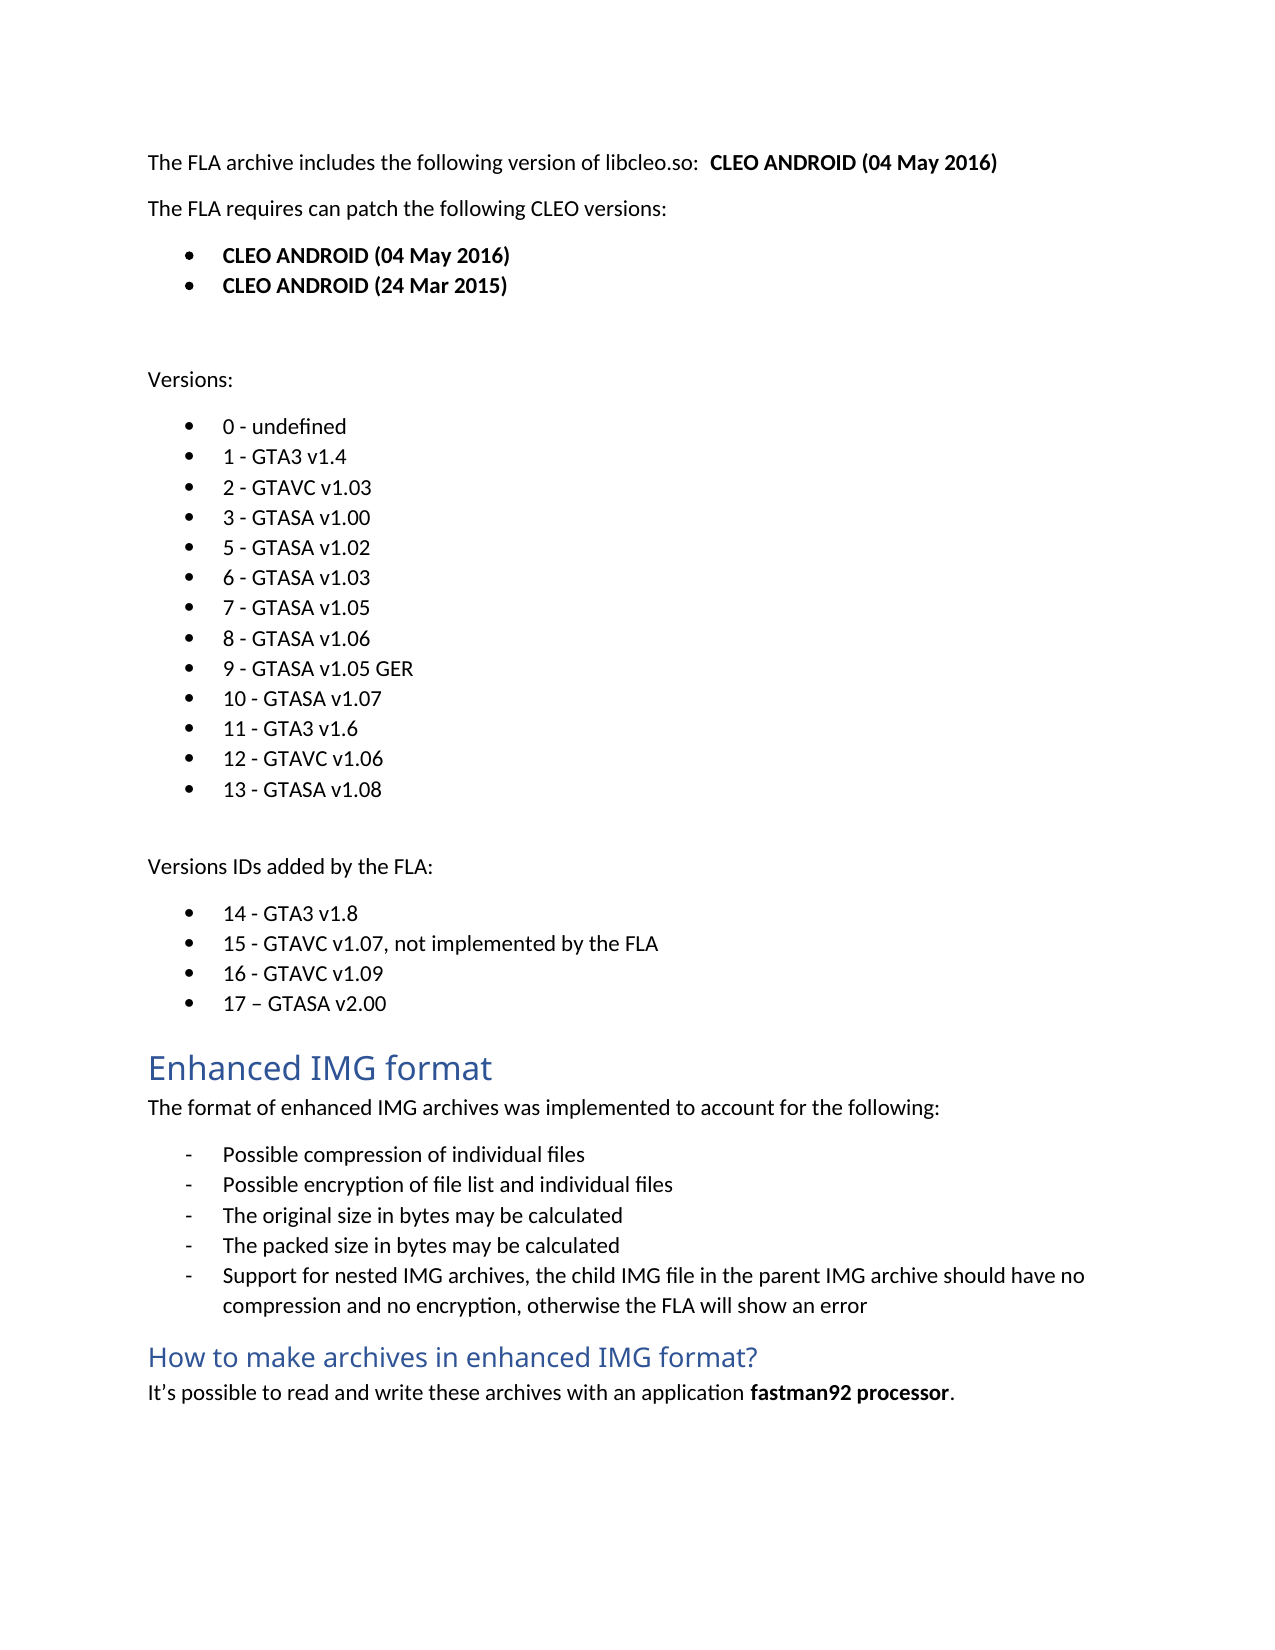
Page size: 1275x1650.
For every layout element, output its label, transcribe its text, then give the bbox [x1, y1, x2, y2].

list 2 - GTAVC v1.03 [185, 473, 1127, 501]
list 6 - GTASA v1.03 [185, 563, 1127, 591]
text The FLA archive includes the following version of libcleo.so: CLEO ANDROID (04 May 2016) [148, 148, 1127, 176]
list 12 - GTAVC v1.06 [185, 744, 1127, 772]
list 8 - GTASA v1.06 [185, 624, 1127, 652]
list 5 - GTASA v1.02 [185, 533, 1127, 561]
list 15 - GTAVC v1.07, not implemented by the FLA [185, 929, 1127, 957]
list CLEO ANDROID (24 Mar 2015) [185, 272, 1127, 299]
list CLEO ANDROID (04 May 2016) [185, 241, 1127, 269]
list 3 - GTASA v1.00 [185, 503, 1127, 531]
list Possible encryption of file list and individual files [185, 1171, 1127, 1198]
list 0 - undefined [185, 412, 1127, 440]
list 17 – GTASA v2.00 [185, 989, 1127, 1017]
subtitle How to make archives in enhanced IMG format? [148, 1338, 1127, 1375]
text The FLA requires can patch the following CLEO versions: [148, 194, 1127, 222]
list 9 - GTASA v1.05 GER [185, 654, 1127, 682]
list 1 - GTA3 v1.4 [185, 442, 1127, 470]
list Support for nested IMG archives, the child IMG file in the parent IMG archive should have no compression and no encryption, otherwise the FLA will show an error [185, 1261, 1127, 1319]
list 7 - GTASA v1.05 [185, 593, 1127, 621]
list 11 - GTA3 v1.6 [185, 714, 1127, 742]
text Versions: [148, 365, 1127, 393]
list 16 - GTAVC v1.09 [185, 959, 1127, 987]
list 13 - GTASA v1.08 [185, 775, 1127, 833]
list Possible compression of individual files [185, 1140, 1127, 1168]
text It’s possible to read and write these archives with an application fastman92 processor. [148, 1378, 1127, 1406]
list 14 - GTA3 v1.8 [185, 899, 1127, 927]
text Versions IDs added by the FLA: [148, 852, 1127, 880]
subtitle Enhanced IMG format [148, 1044, 1127, 1090]
list The original size in bytes may be calculated [185, 1201, 1127, 1229]
text The format of enhanced IMG archives was implemented to account for the following: [148, 1093, 1127, 1121]
list The packed size in bytes may be calculated [185, 1231, 1127, 1259]
list 10 - GTASA v1.07 [185, 684, 1127, 712]
